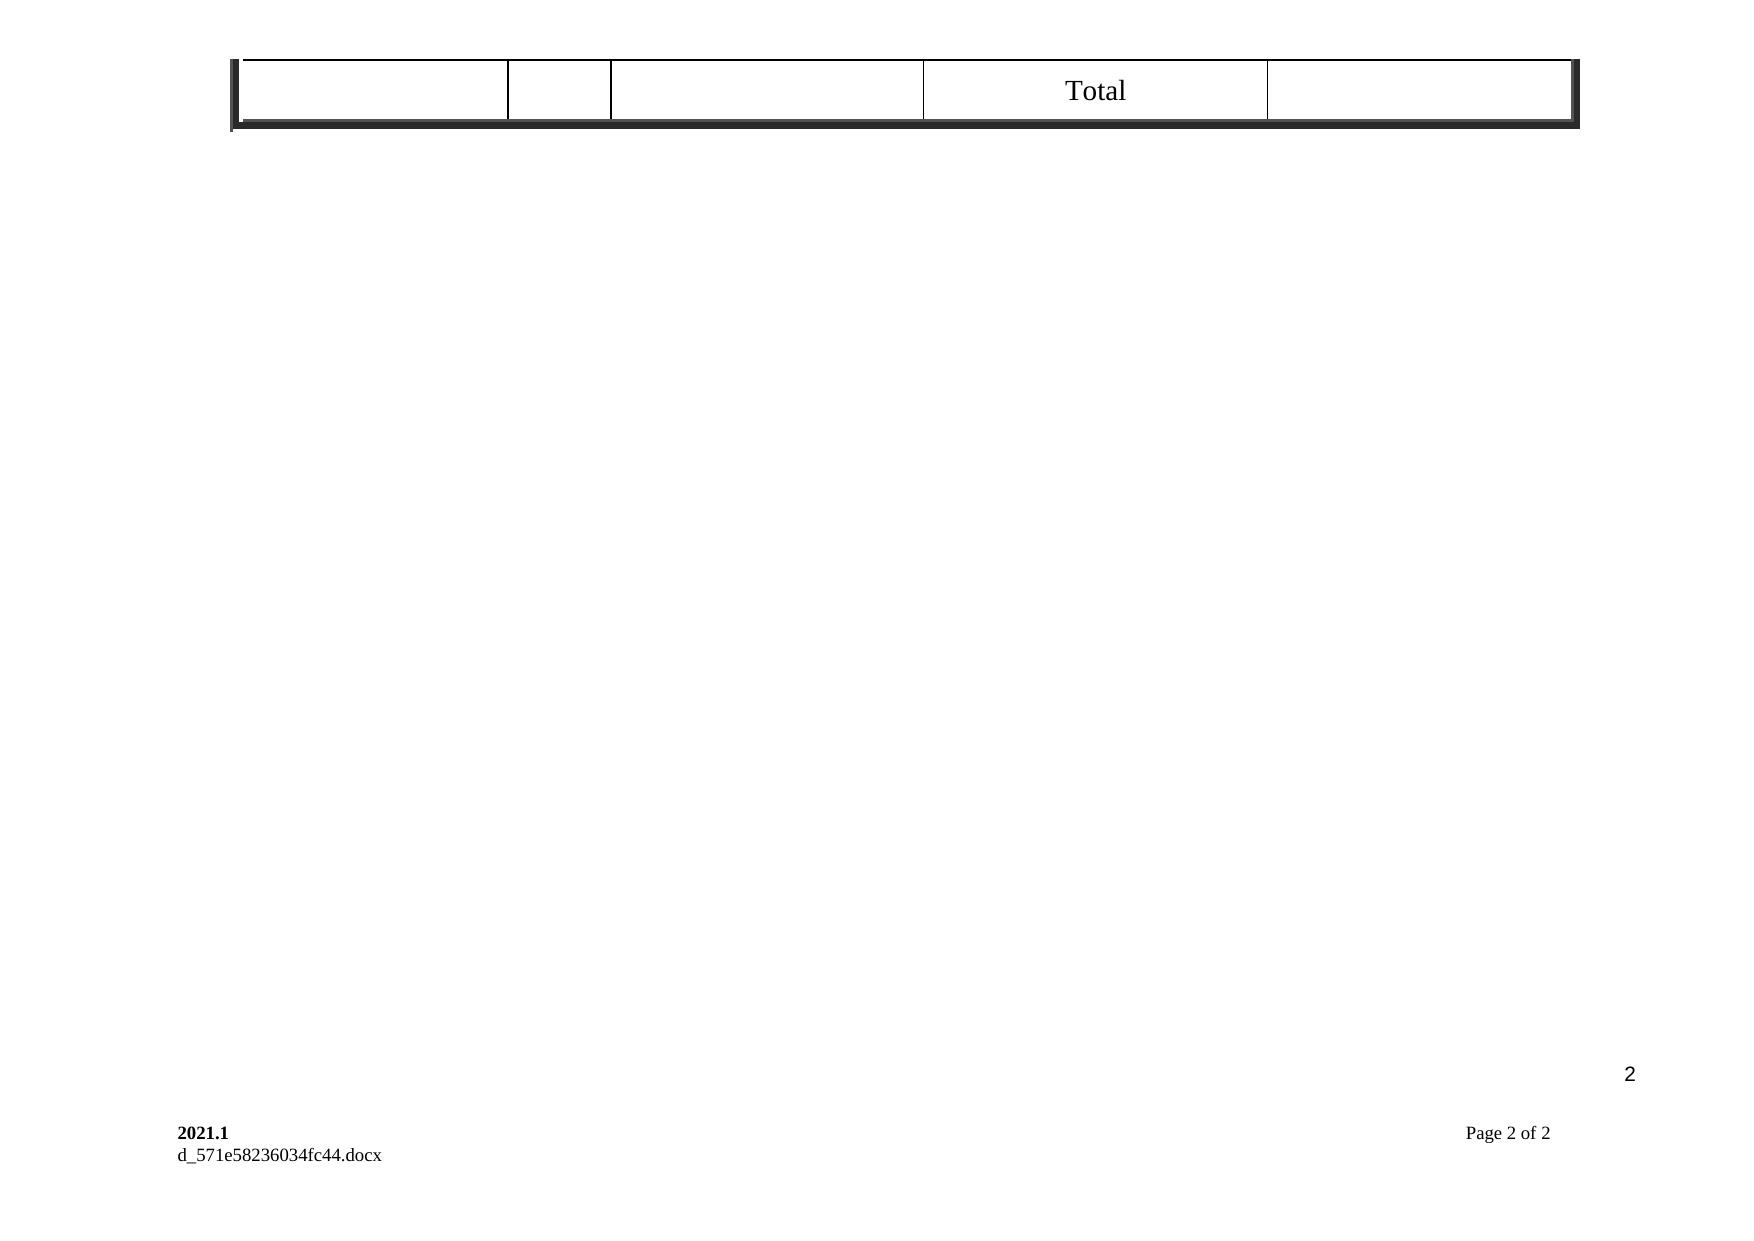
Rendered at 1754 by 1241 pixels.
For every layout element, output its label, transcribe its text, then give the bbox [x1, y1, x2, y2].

table_cell [243, 61, 507, 119]
table_cell [1268, 61, 1571, 119]
table_cell [509, 61, 610, 119]
table_cell [612, 61, 923, 119]
table_cell Total [924, 61, 1267, 119]
